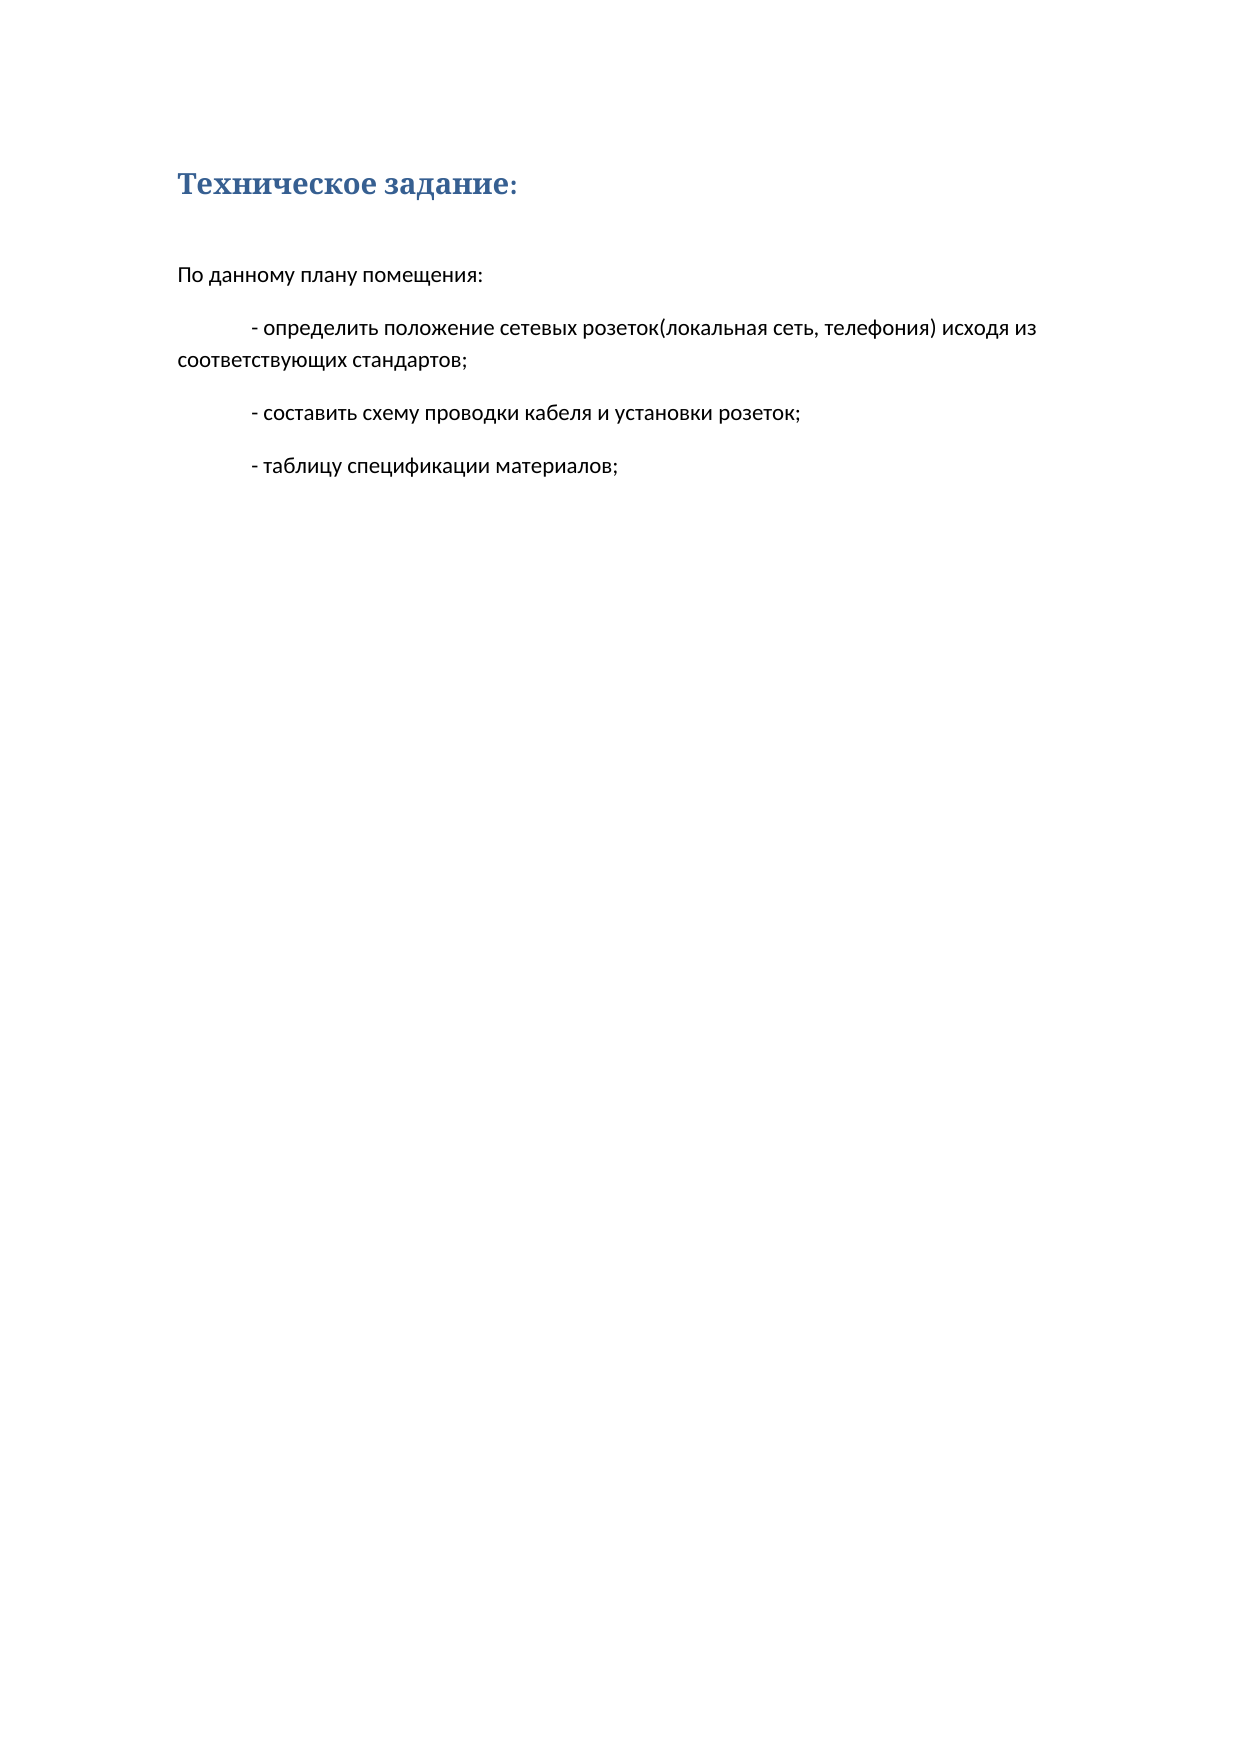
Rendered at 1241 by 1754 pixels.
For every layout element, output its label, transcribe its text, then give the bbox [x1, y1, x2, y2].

text По данному плану помещения: [177, 260, 1152, 288]
subtitle Техническое задание: [177, 168, 1152, 202]
text - определить положение сетевых розеток(локальная сеть, телефония) исходя из соответствующих стандартов; [177, 313, 1152, 373]
text - составить схему проводки кабеля и установки розеток; [177, 398, 1152, 426]
text - таблицу спецификации материалов; [177, 451, 1152, 479]
